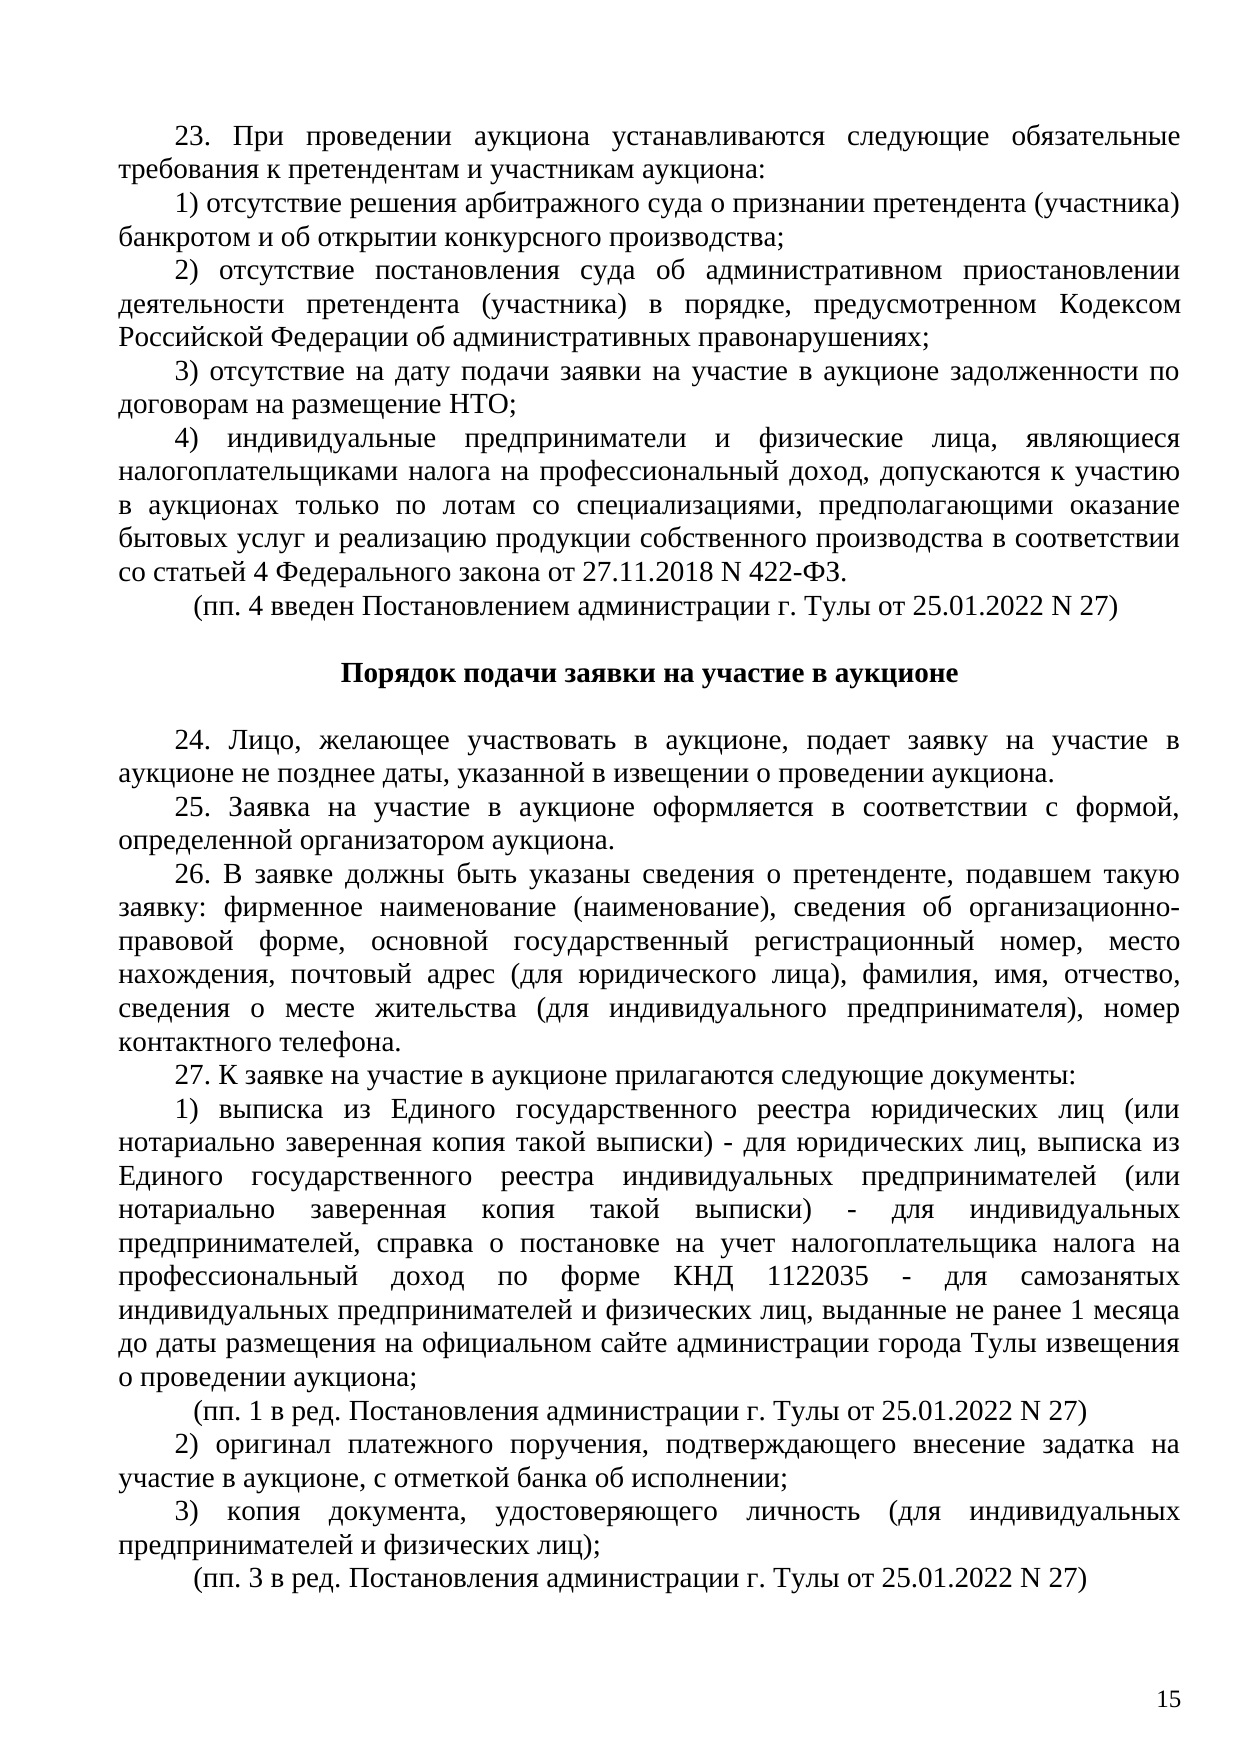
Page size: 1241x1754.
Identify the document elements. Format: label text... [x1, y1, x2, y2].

text (пп. 3 в ред. Постановления администрации г. Тулы от 25.01.2022 N 27) [118, 1560, 1181, 1594]
text (пп. 1 в ред. Постановления администрации г. Тулы от 25.01.2022 N 27) [118, 1393, 1181, 1426]
text 27. К заявке на участие в аукционе прилагаются следующие документы: [118, 1057, 1181, 1091]
text 23. При проведении аукциона устанавливаются следующие обязательные требования к претендентам и участникам аукциона: [118, 118, 1181, 185]
text 1) выписка из Единого государственного реестра юридических лиц (или нотариально заверенная копия такой выписки) - для юридических лиц, выписка из Единого государственного реестра индивидуальных предпринимателей (или нотариально заверенная копия такой выписки) - для индивидуальных предпринимателей, справка о постановке на учет налогоплательщика налога на профессиональный доход по форме КНД 1122035 - для самозанятых индивидуальных предпринимателей и физических лиц, выданные не ранее 1 месяца до даты размещения на официальном сайте администрации города Тулы извещения о проведении аукциона; [118, 1091, 1181, 1393]
text 3) копия документа, удостоверяющего личность (для индивидуальных предпринимателей и физических лиц); [118, 1493, 1181, 1560]
text 4) индивидуальные предприниматели и физические лица, являющиеся налогоплательщиками налога на профессиональный доход, допускаются к участию в аукционах только по лотам со специализациями, предполагающими оказание бытовых услуг и реализацию продукции собственного производства в соответствии со статьей 4 Федерального закона от 27.11.2018 N 422-ФЗ. [118, 420, 1181, 588]
text 25. Заявка на участие в аукционе оформляется в соответствии с формой, определенной организатором аукциона. [118, 789, 1181, 856]
text (пп. 4 введен Постановлением администрации г. Тулы от 25.01.2022 N 27) [118, 588, 1181, 621]
title Порядок подачи заявки на участие в аукционе [118, 655, 1181, 688]
text 24. Лицо, желающее участвовать в аукционе, подает заявку на участие в аукционе не позднее даты, указанной в извещении о проведении аукциона. [118, 722, 1181, 789]
text 2) оригинал платежного поручения, подтверждающего внесение задатка на участие в аукционе, с отметкой банка об исполнении; [118, 1426, 1181, 1493]
text 3) отсутствие на дату подачи заявки на участие в аукционе задолженности по договорам на размещение НТО; [118, 353, 1181, 420]
text 26. В заявке должны быть указаны сведения о претенденте, подавшем такую заявку: фирменное наименование (наименование), сведения об организационно-правовой форме, основной государственный регистрационный номер, место нахождения, почтовый адрес (для юридического лица), фамилия, имя, отчество, сведения о месте жительства (для индивидуального предпринимателя), номер контактного телефона. [118, 856, 1181, 1057]
text 1) отсутствие решения арбитражного суда о признании претендента (участника) банкротом и об открытии конкурсного производства; [118, 185, 1181, 252]
text 2) отсутствие постановления суда об административном приостановлении деятельности претендента (участника) в порядке, предусмотренном Кодексом Российской Федерации об административных правонарушениях; [118, 252, 1181, 353]
